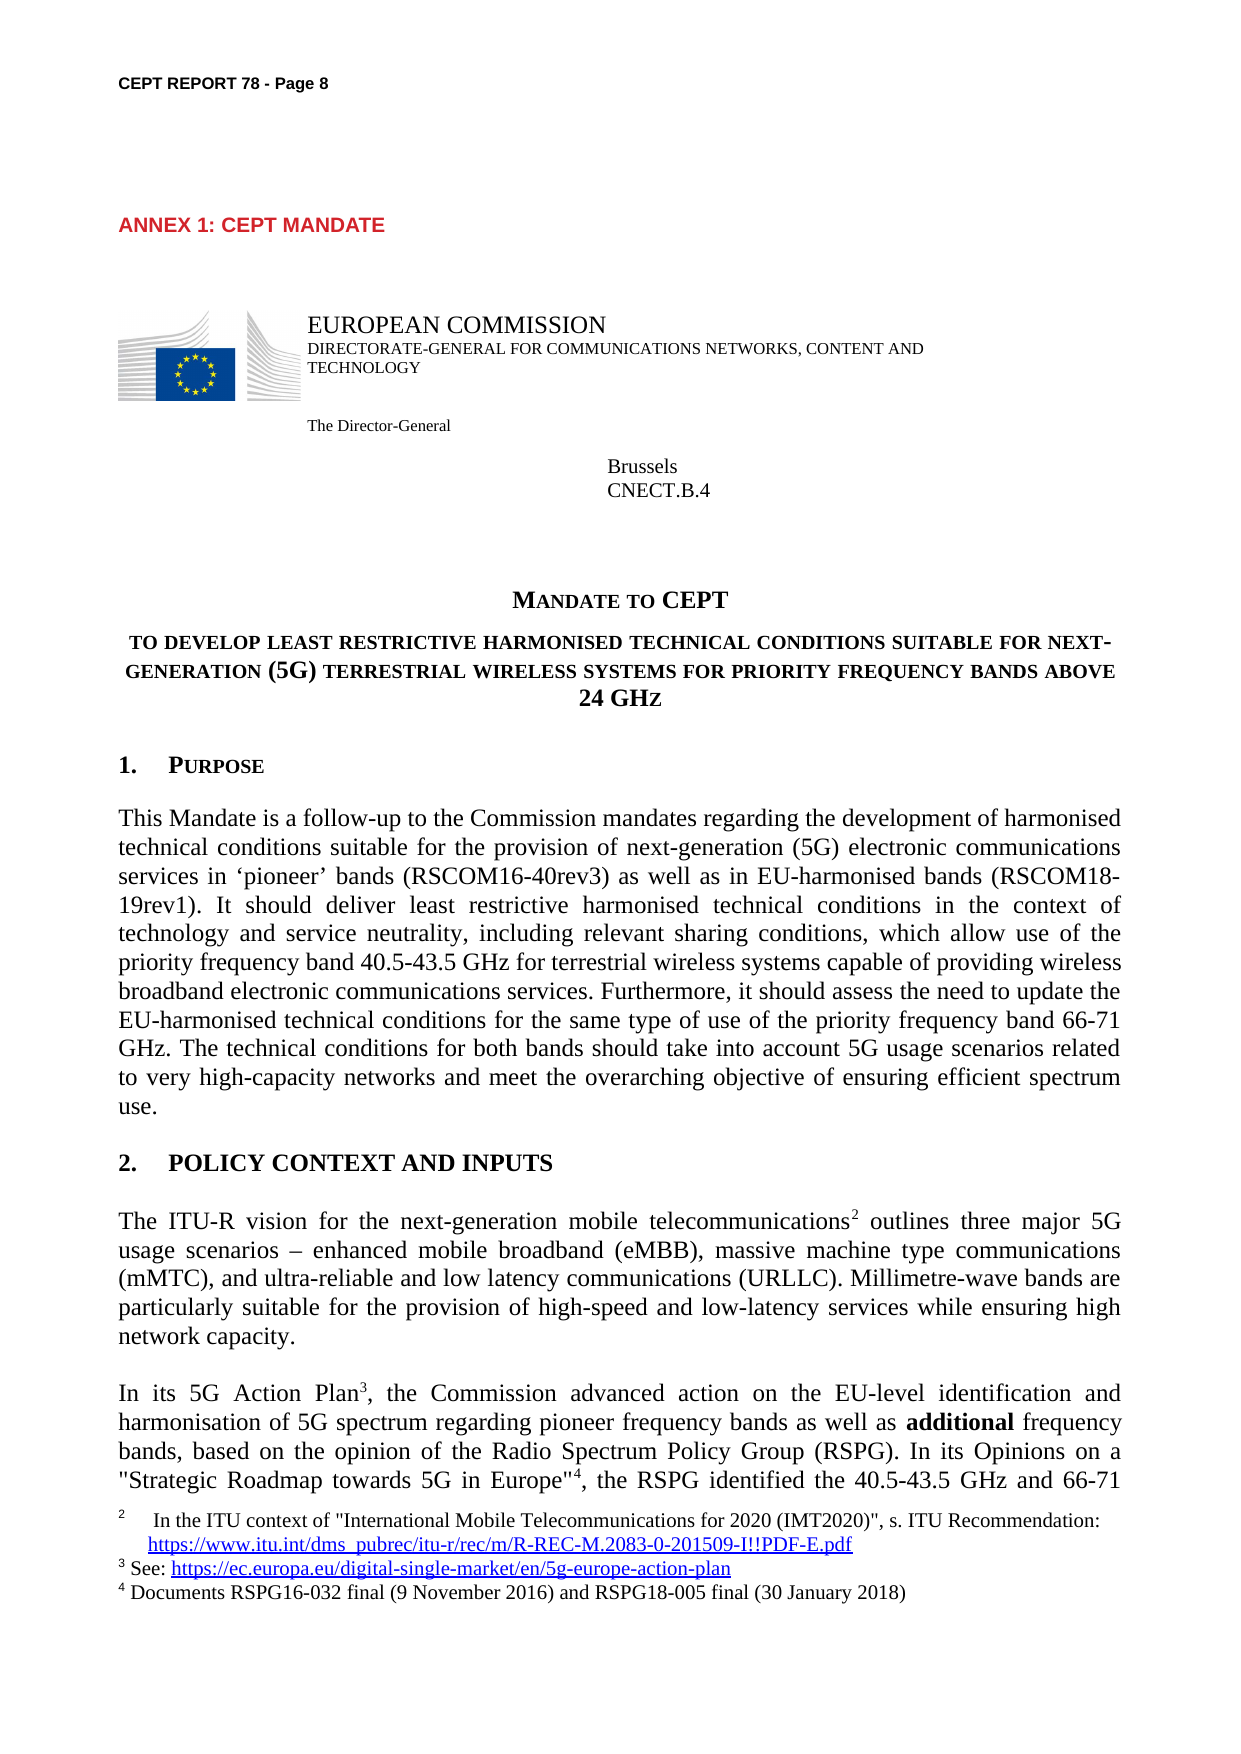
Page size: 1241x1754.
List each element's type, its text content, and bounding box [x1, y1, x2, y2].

table_header EUROPEAN COMMISSION DIRECTORATE-GENERAL FOR COMMUNICATIONS NETWORKS, CONTENT AND TECHNOLOGY The Director-General Brussels CNECT.B.4 [307, 310, 1063, 502]
list Purpose [118, 750, 1122, 778]
text to develop least restrictive harmonised technical conditions suitable for next-generation (5G) terrestrial wireless systems for priority frequency bands above 24 GHz [118, 626, 1122, 712]
text This Mandate is a follow-up to the Commission mandates regarding the development of harmonised technical conditions suitable for the provision of next-generation (5G) electronic communications services in ‘pioneer’ bands (RSCOM16-40rev3) as well as in EU-harmonised bands (RSCOM18-19rev1). It should deliver least restrictive harmonised technical conditions in the context of technology and service neutrality, including relevant sharing conditions, which allow use of the priority frequency band 40.5-43.5 GHz for terrestrial wireless systems capable of providing wireless broadband electronic communications services. Furthermore, it should assess the need to update the EU-harmonised technical conditions for the same type of use of the priority frequency band 66-71 GHz. The technical conditions for both bands should take into account 5G usage scenarios related to very high-capacity networks and meet the overarching objective of ensuring efficient spectrum use. [118, 803, 1122, 1120]
table_header [118, 310, 307, 502]
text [118, 1378, 1122, 1493]
text Mandate to CEPT [118, 585, 1122, 613]
subtitle CEPT Mandate [118, 212, 1122, 236]
text The ITU-R vision for the next-generation mobile telecommunications outlines three major 5G usage scenarios – enhanced mobile broadband (eMBB), massive machine type communications (mMTC), and ultra-reliable and low latency communications (URLLC). Millimetre-wave bands are particularly suitable for the provision of high-speed and low-latency services while ensuring high network capacity. [118, 1206, 1122, 1350]
list POLICY CONTEXT AND INPUTS [118, 1148, 1122, 1177]
